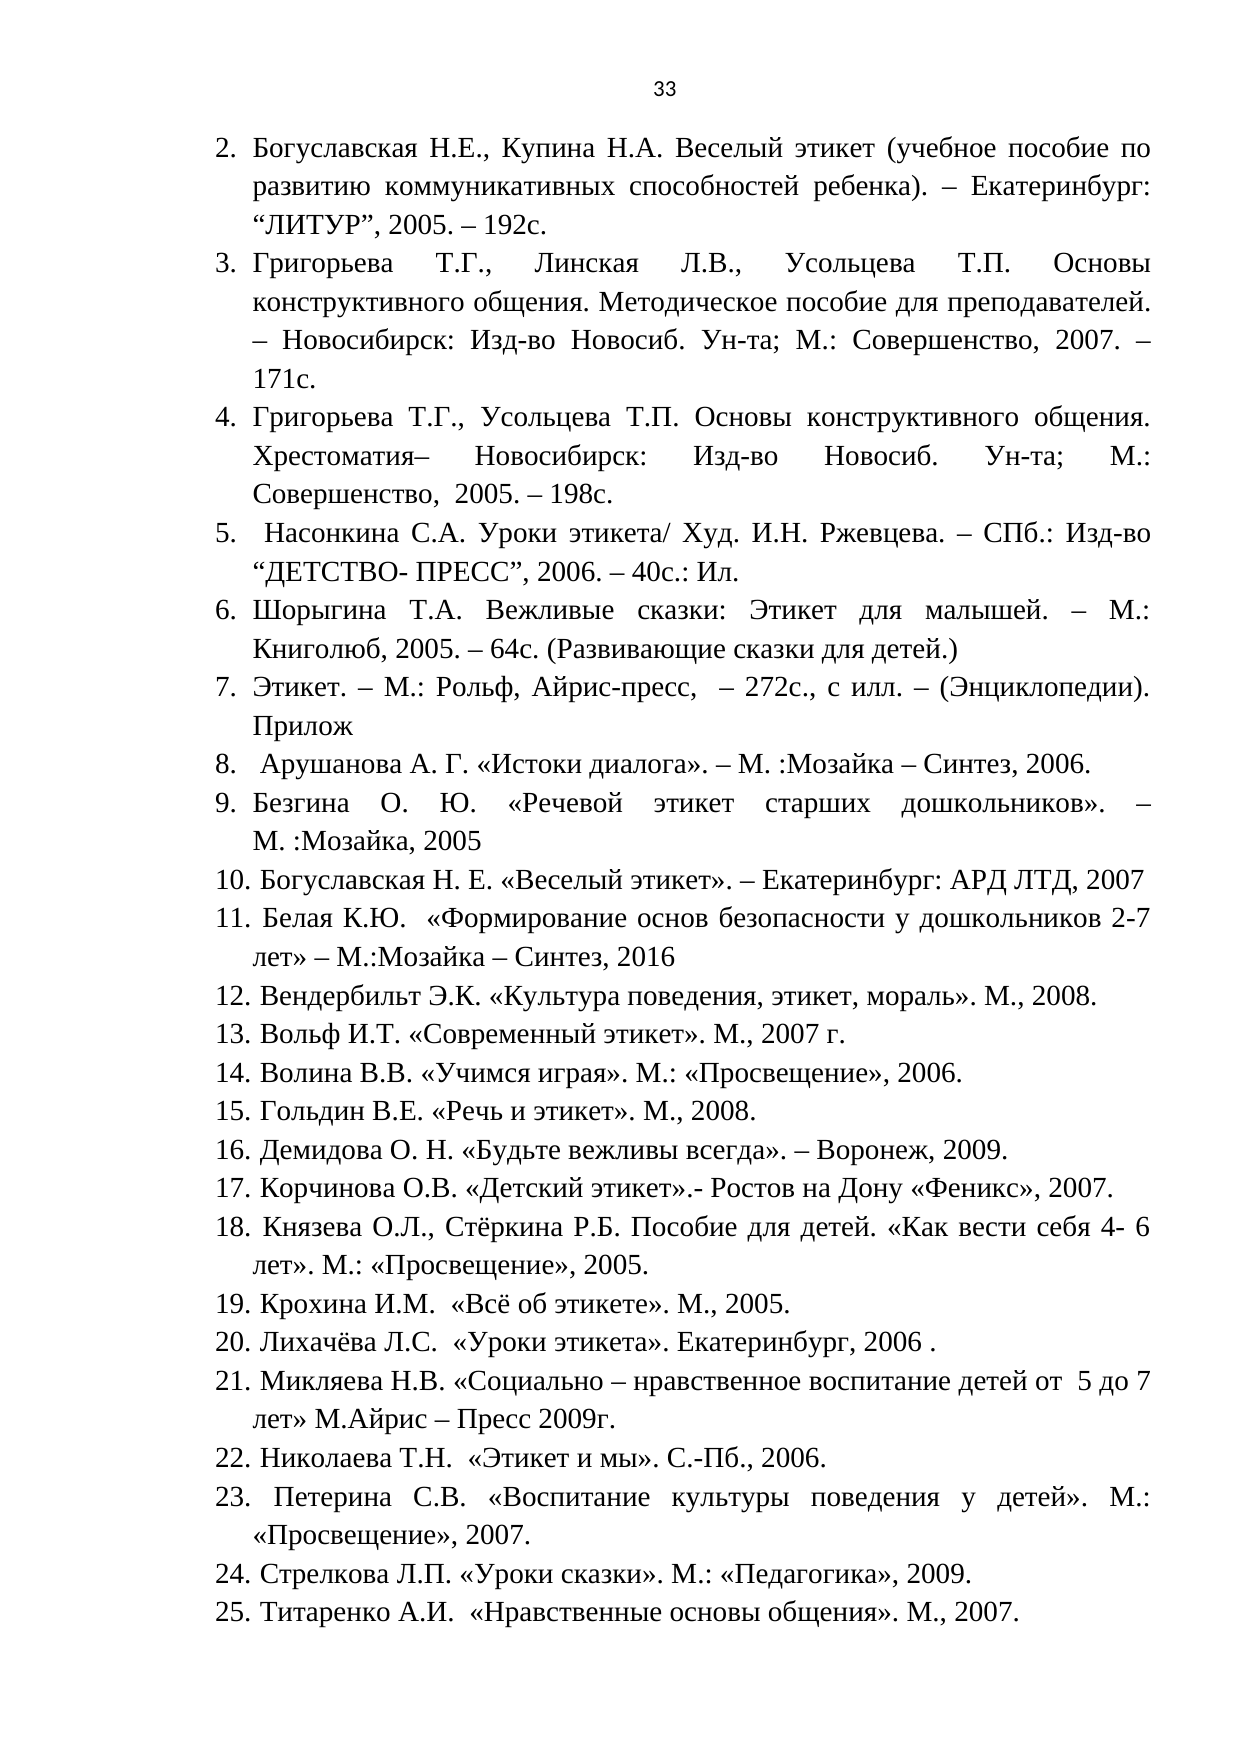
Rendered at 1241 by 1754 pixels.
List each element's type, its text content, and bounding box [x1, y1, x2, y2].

list Стрелкова Л.П. «Уроки сказки». М.: «Педагогика», 2009. [215, 1556, 1152, 1589]
list Богуславская Н.Е., Купина Н.А. Веселый этикет (учебное пособие по развитию коммуникативных способностей ребенка). – Екатеринбург: “ЛИТУР”, 2005. – 192с. [215, 130, 1152, 240]
list Григорьева Т.Г., Линская Л.В., Усольцева Т.П. Основы конструктивного общения. Методическое пособие для преподавателей. – Новосибирск: Изд-во Новосиб. Ун-та; М.: Совершенство, 2007. – 171с. [215, 245, 1152, 394]
list Николаева Т.Н. «Этикет и мы». С.-Пб., 2006. [215, 1440, 1152, 1474]
list Арушанова А. Г. «Истоки диалога». – М. :Мозайка – Синтез, 2006. [215, 746, 1152, 780]
list Микляева Н.В. «Социально – нравственное воспитание детей от 5 до 7 лет» М.Айрис – Пресс 2009г. [215, 1363, 1152, 1435]
list Демидова О. Н. «Будьте вежливы всегда». – Воронеж, 2009. [215, 1132, 1152, 1165]
list Насонкина С.А. Уроки этикета/ Худ. И.Н. Ржевцева. – СПб.: Изд-во “ДЕТСТВО- ПРЕСС”, 2006. – 40с.: Ил. [215, 515, 1152, 587]
list Лихачёва Л.С. «Уроки этикета». Екатеринбург, 2006 . [215, 1324, 1152, 1358]
list Крохина И.М. «Всё об этикете». М., 2005. [215, 1286, 1152, 1319]
list Корчинова О.В. «Детский этикет».- Ростов на Дону «Феникс», 2007. [215, 1170, 1152, 1204]
list Шорыгина Т.А. Вежливые сказки: Этикет для малышей. – М.: Книголюб, 2005. – 64с. (Развивающие сказки для детей.) [215, 592, 1152, 664]
list Этикет. – М.: Рольф, Айрис-пресс, – 272с., с илл. – (Энциклопедии). Прилож [215, 669, 1152, 741]
list Волина В.В. «Учимся играя». М.: «Просвещение», 2006. [215, 1055, 1152, 1088]
list Безгина О. Ю. «Речевой этикет старших дошкольников». – М. :Мозайка, 2005 [215, 785, 1152, 857]
list Григорьева Т.Г., Усольцева Т.П. Основы конструктивного общения. Хрестоматия– Новосибирск: Изд-во Новосиб. Ун-та; М.: Совершенство, 2005. – 198с. [215, 399, 1152, 510]
list Петерина С.В. «Воспитание культуры поведения у детей». М.: «Просвещение», 2007. [215, 1479, 1152, 1551]
list Белая К.Ю. «Формирование основ безопасности у дошкольников 2-7 лет» – М.:Мозайка – Синтез, 2016 [215, 901, 1152, 973]
list Гольдин В.Е. «Речь и этикет». М., 2008. [215, 1093, 1152, 1127]
list Вольф И.Т. «Современный этикет». М., 2007 г. [215, 1016, 1152, 1050]
list Князева О.Л., Стёркина Р.Б. Пособие для детей. «Как вести себя 4- 6 лет». М.: «Просвещение», 2005. [215, 1209, 1152, 1281]
list Богуславская Н. Е. «Веселый этикет». – Екатеринбург: АРД ЛТД, 2007 [215, 862, 1152, 896]
list Титаренко А.И. «Нравственные основы общения». М., 2007. [215, 1594, 1152, 1628]
list Вендербильт Э.К. «Культура поведения, этикет, мораль». М., 2008. [215, 978, 1152, 1011]
